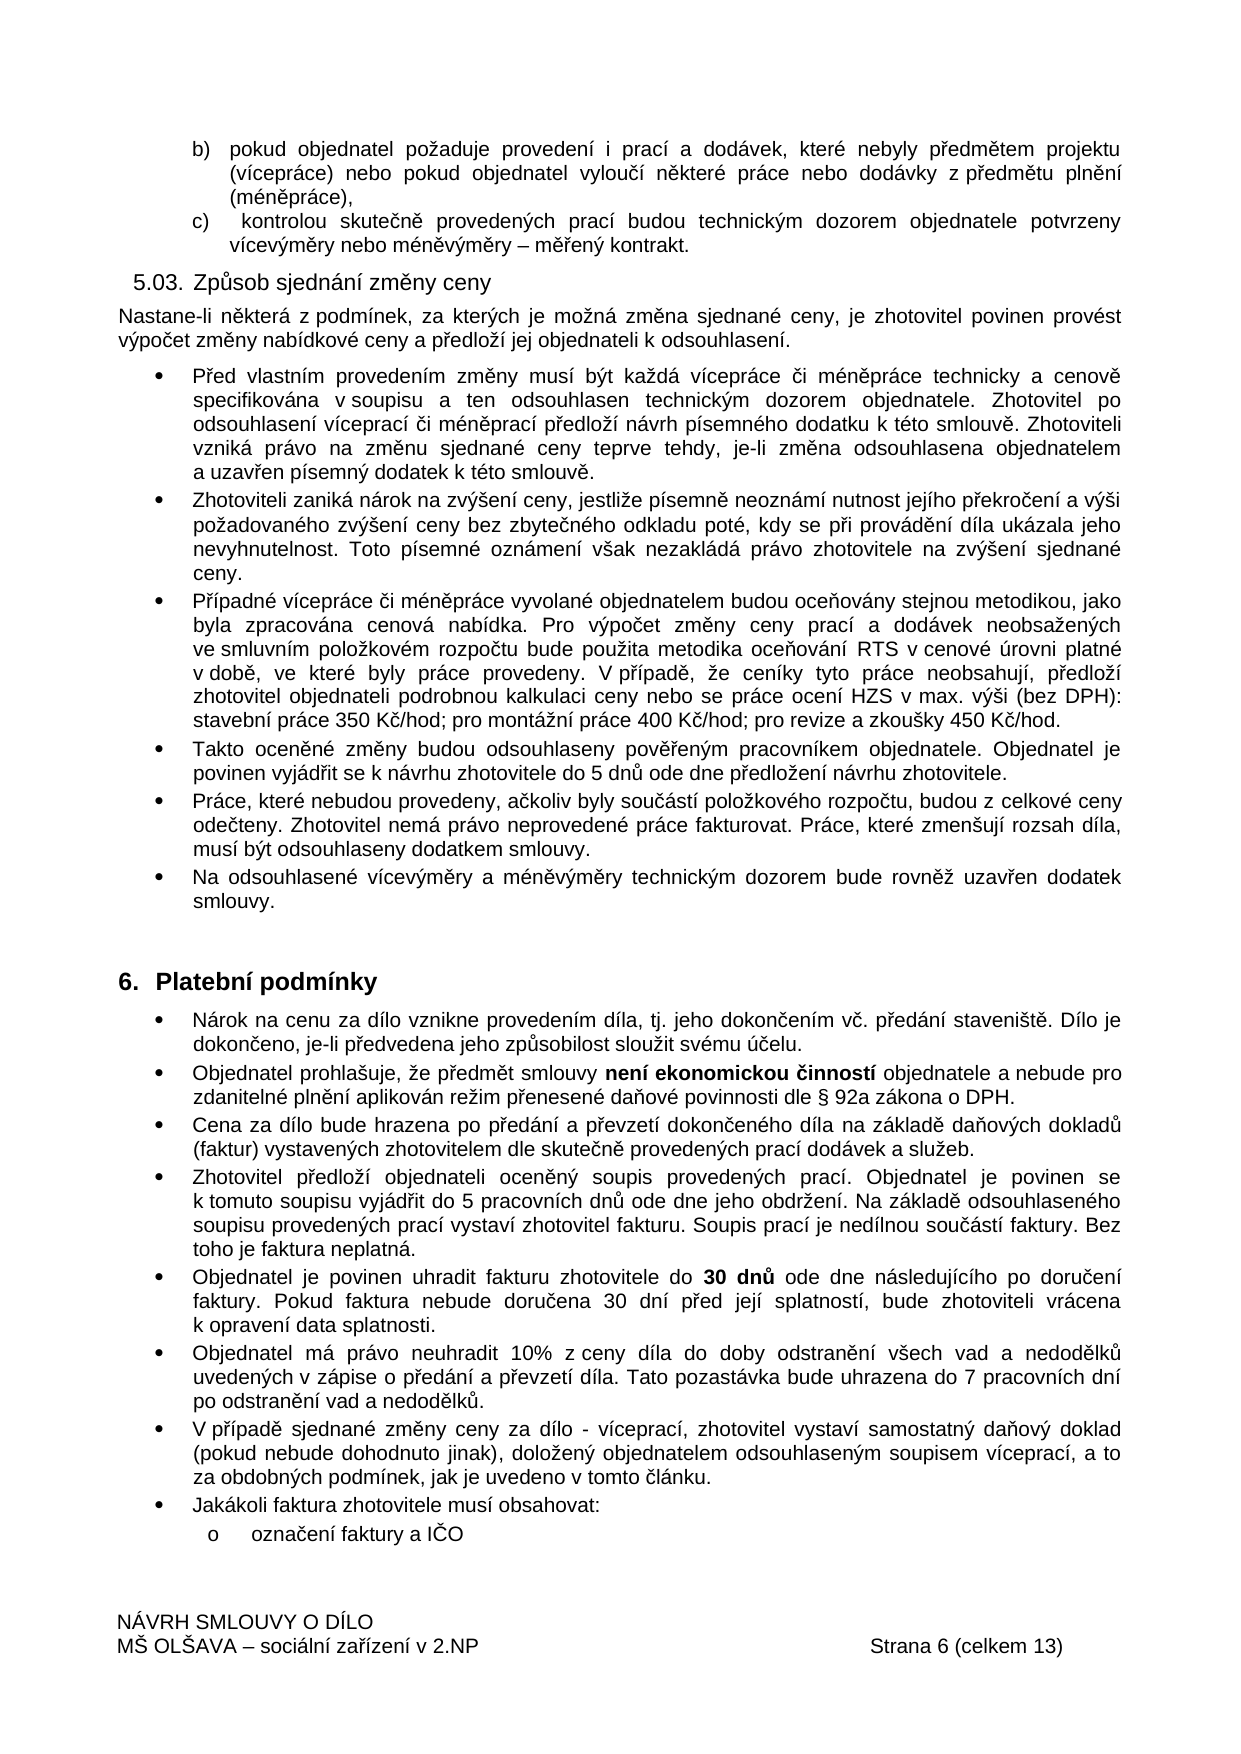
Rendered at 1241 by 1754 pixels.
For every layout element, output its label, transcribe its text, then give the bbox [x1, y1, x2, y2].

subtitle Platební podmínky [118, 967, 1122, 996]
text označení faktury a IČO [207, 1522, 1122, 1547]
text Objednatel má právo neuhradit 10% z ceny díla do doby odstranění všech vad a nedodělků uvedených v zápise o předání a převzetí díla. Tato pozastávka bude uhrazena do 7 pracovních dní po odstranění vad a nedodělků. [155, 1341, 1122, 1413]
text Jakákoli faktura zhotovitele musí obsahovat: [155, 1493, 1122, 1517]
text Před vlastním provedením změny musí být každá vícepráce či méněpráce technicky a cenově specifikována v soupisu a ten odsouhlasen technickým dozorem objednatele. Zhotovitel po odsouhlasení víceprací či méněprací předloží návrh písemného dodatku k této smlouvě. Zhotoviteli vzniká právo na změnu sjednané ceny teprve tehdy, je-li změna odsouhlasena objednatelem a uzavřen písemný dodatek k této smlouvě. [155, 364, 1122, 484]
text kontrolou skutečně provedených prací budou technickým dozorem objednatele potvrzeny vícevýměry nebo méněvýměry – měřený kontrakt. [192, 209, 1122, 257]
text pokud objednatel požaduje provedení i prací a dodávek, které nebyly předmětem projektu (vícepráce) nebo pokud objednatel vyloučí některé práce nebo dodávky z předmětu plnění (méněpráce), [192, 137, 1122, 209]
text Nárok na cenu za dílo vznikne provedením díla, tj. jeho dokončením vč. předání staveniště. Dílo je dokončeno, je-li předvedena jeho způsobilost sloužit svému účelu. [155, 1008, 1122, 1056]
text Objednatel je povinen uhradit fakturu zhotovitele do 30 dnů ode dne následujícího po doručení faktury. Pokud faktura nebude doručena 30 dní před její splatností, bude zhotoviteli vrácena k opravení data splatnosti. [155, 1265, 1122, 1337]
text Objednatel prohlašuje, že předmět smlouvy není ekonomickou činností objednatele a nebude pro zdanitelné plnění aplikován režim přenesené daňové povinnosti dle § 92a zákona o DPH. [155, 1060, 1122, 1108]
text Zhotoviteli zaniká nárok na zvýšení ceny, jestliže písemně neoznámí nutnost jejího překročení a výši požadovaného zvýšení ceny bez zbytečného odkladu poté, kdy se při provádění díla ukázala jeho nevyhnutelnost. Toto písemné oznámení však nezakládá právo zhotovitele na zvýšení sjednané ceny. [155, 488, 1122, 584]
text V případě sjednané změny ceny za dílo - víceprací, zhotovitel vystaví samostatný daňový doklad (pokud nebude dohodnuto jinak), doložený objednatelem odsouhlaseným soupisem víceprací, a to za obdobných podmínek, jak je uvedeno v tomto článku. [155, 1417, 1122, 1489]
text Zhotovitel předloží objednateli oceněný soupis provedených prací. Objednatel je povinen se k tomuto soupisu vyjádřit do 5 pracovních dnů ode dne jeho obdržení. Na základě odsouhlaseného soupisu provedených prací vystaví zhotovitel fakturu. Soupis prací je nedílnou součástí faktury. Bez toho je faktura neplatná. [155, 1165, 1122, 1261]
text Na odsouhlasené vícevýměry a méněvýměry technickým dozorem bude rovněž uzavřen dodatek smlouvy. [155, 865, 1122, 913]
text Cena za dílo bude hrazena po předání a převzetí dokončeného díla na základě daňových dokladů (faktur) vystavených zhotovitelem dle skutečně provedených prací dodávek a služeb. [155, 1113, 1122, 1161]
text Případné vícepráce či méněpráce vyvolané objednatelem budou oceňovány stejnou metodikou, jako byla zpracována cenová nabídka. Pro výpočet změny ceny prací a dodávek neobsažených ve smluvním položkovém rozpočtu bude použita metodika oceňování RTS v cenové úrovni platné v době, ve které byly práce provedeny. V případě, že ceníky tyto práce neobsahují, předloží zhotovitel objednateli podrobnou kalkulaci ceny nebo se práce ocení HZS v max. výši (bez DPH): stavební práce 350 Kč/hod; pro montážní práce 400 Kč/hod; pro revize a zkoušky 450 Kč/hod. [155, 588, 1122, 732]
subtitle Způsob sjednání změny ceny [133, 269, 1122, 296]
text Práce, které nebudou provedeny, ačkoliv byly součástí položkového rozpočtu, budou z celkové ceny odečteny. Zhotovitel nemá právo neprovedené práce fakturovat. Práce, které zmenšují rozsah díla, musí být odsouhlaseny dodatkem smlouvy. [155, 789, 1122, 861]
subtitle Nastane-li některá z podmínek, za kterých je možná změna sjednané ceny, je zhotovitel povinen provést výpočet změny nabídkové ceny a předloží jej objednateli k odsouhlasení. [118, 304, 1122, 352]
text Takto oceněné změny budou odsouhlaseny pověřeným pracovníkem objednatele. Objednatel je povinen vyjádřit se k návrhu zhotovitele do 5 dnů ode dne předložení návrhu zhotovitele. [155, 736, 1122, 784]
